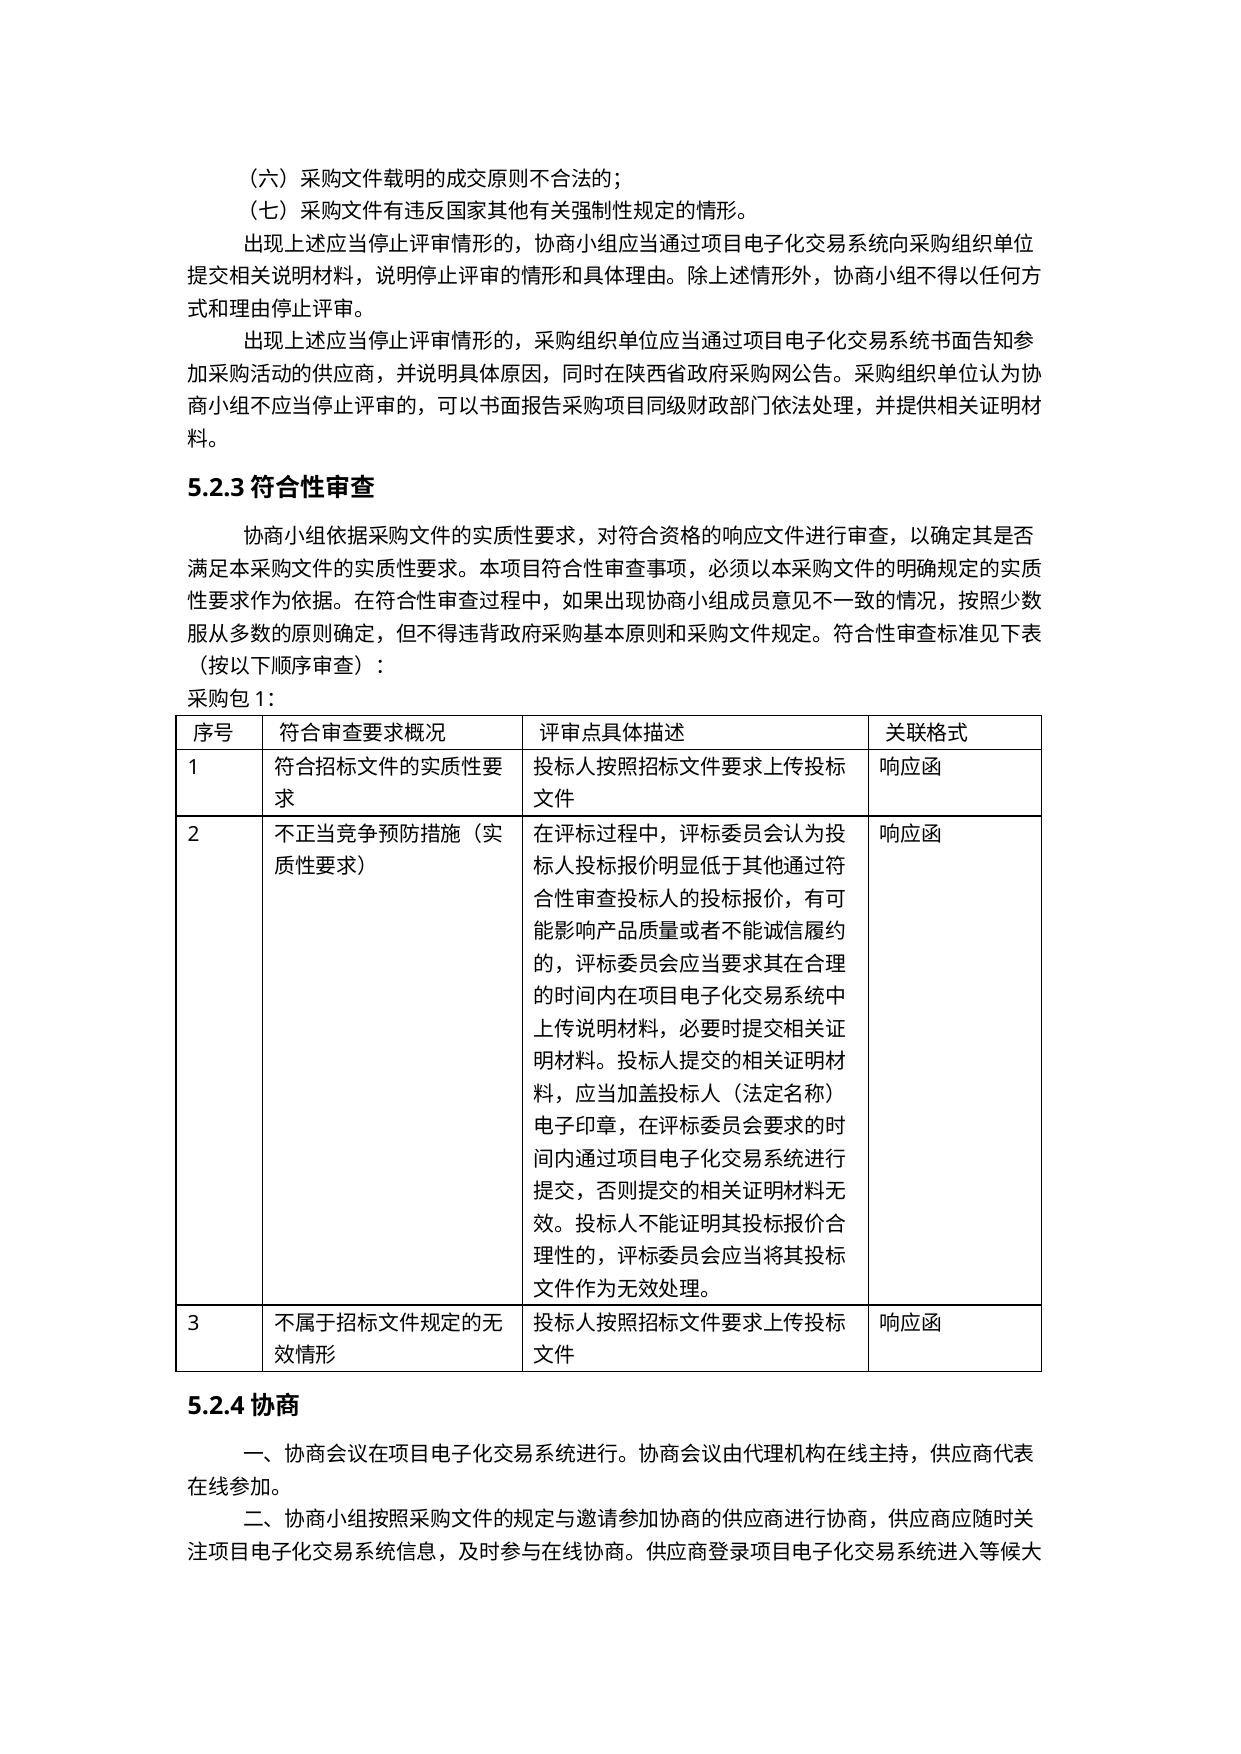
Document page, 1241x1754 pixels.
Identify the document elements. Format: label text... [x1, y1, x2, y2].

table_cell 3 [177, 1306, 262, 1371]
text 5.2.3符合性审查 [187, 454, 1053, 519]
table_cell 1 [177, 750, 262, 815]
text 出现上述应当停止评审情形的，采购组织单位应当通过项目电子化交易系统书面告知参加采购活动的供应商，并说明具体原因，同时在陕西省政府采购网公告。采购组织单位认为协商小组不应当停止评审的，可以书面报告采购项目同级财政部门依法处理，并提供相关证明材料。 [187, 324, 1053, 454]
text 5.2.4协商 [187, 1372, 1053, 1437]
table_cell 响应函 [869, 750, 1041, 815]
table_header 序号 [177, 716, 262, 748]
table_cell 不属于招标文件规定的无效情形 [263, 1306, 522, 1371]
table_cell 在评标过程中，评标委员会认为投标人投标报价明显低于其他通过符合性审查投标人的投标报价，有可能影响产品质量或者不能诚信履约的，评标委员会应当要求其在合理的时间内在项目电子化交易系统中上传说明材料，必要时提交相关证明材料。投标人提交的相关证明材料，应当加盖投标人（法定名称）电子印章，在评标委员会要求的时间内通过项目电子化交易系统进行提交，否则提交的相关证明材料无效。投标人不能证明其投标报价合理性的，评标委员会应当将其投标文件作为无效处理。 [523, 817, 868, 1304]
table_cell 投标人按照招标文件要求上传投标文件 [523, 750, 868, 815]
text （六）采购文件载明的成交原则不合法的； [187, 162, 1053, 194]
table_cell 投标人按照招标文件要求上传投标文件 [523, 1306, 868, 1371]
table_header 符合审查要求概况 [263, 716, 522, 748]
table_cell 不正当竞争预防措施（实质性要求） [263, 817, 522, 1304]
text （七）采购文件有违反国家其他有关强制性规定的情形。 [187, 194, 1053, 227]
table_header 评审点具体描述 [523, 716, 868, 748]
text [187, 1502, 1053, 1567]
table_cell 响应函 [869, 817, 1041, 1304]
table_cell 响应函 [869, 1306, 1041, 1371]
text 出现上述应当停止评审情形的，协商小组应当通过项目电子化交易系统向采购组织单位提交相关说明材料，说明停止评审的情形和具体理由。除上述情形外，协商小组不得以任何方式和理由停止评审。 [187, 227, 1053, 324]
text 协商小组依据采购文件的实质性要求，对符合资格的响应文件进行审查，以确定其是否满足本采购文件的实质性要求。本项目符合性审查事项，必须以本采购文件的明确规定的实质性要求作为依据。在符合性审查过程中，如果出现协商小组成员意见不一致的情况，按照少数服从多数的原则确定，但不得违背政府采购基本原则和采购文件规定。符合性审查标准见下表（按以下顺序审查）： [187, 519, 1053, 682]
text 采购包1： [187, 682, 1053, 714]
table_header 关联格式 [869, 716, 1041, 748]
table_cell 符合招标文件的实质性要求 [263, 750, 522, 815]
table_cell 2 [177, 817, 262, 1304]
text 一、协商会议在项目电子化交易系统进行。协商会议由代理机构在线主持，供应商代表在线参加。 [187, 1437, 1053, 1502]
